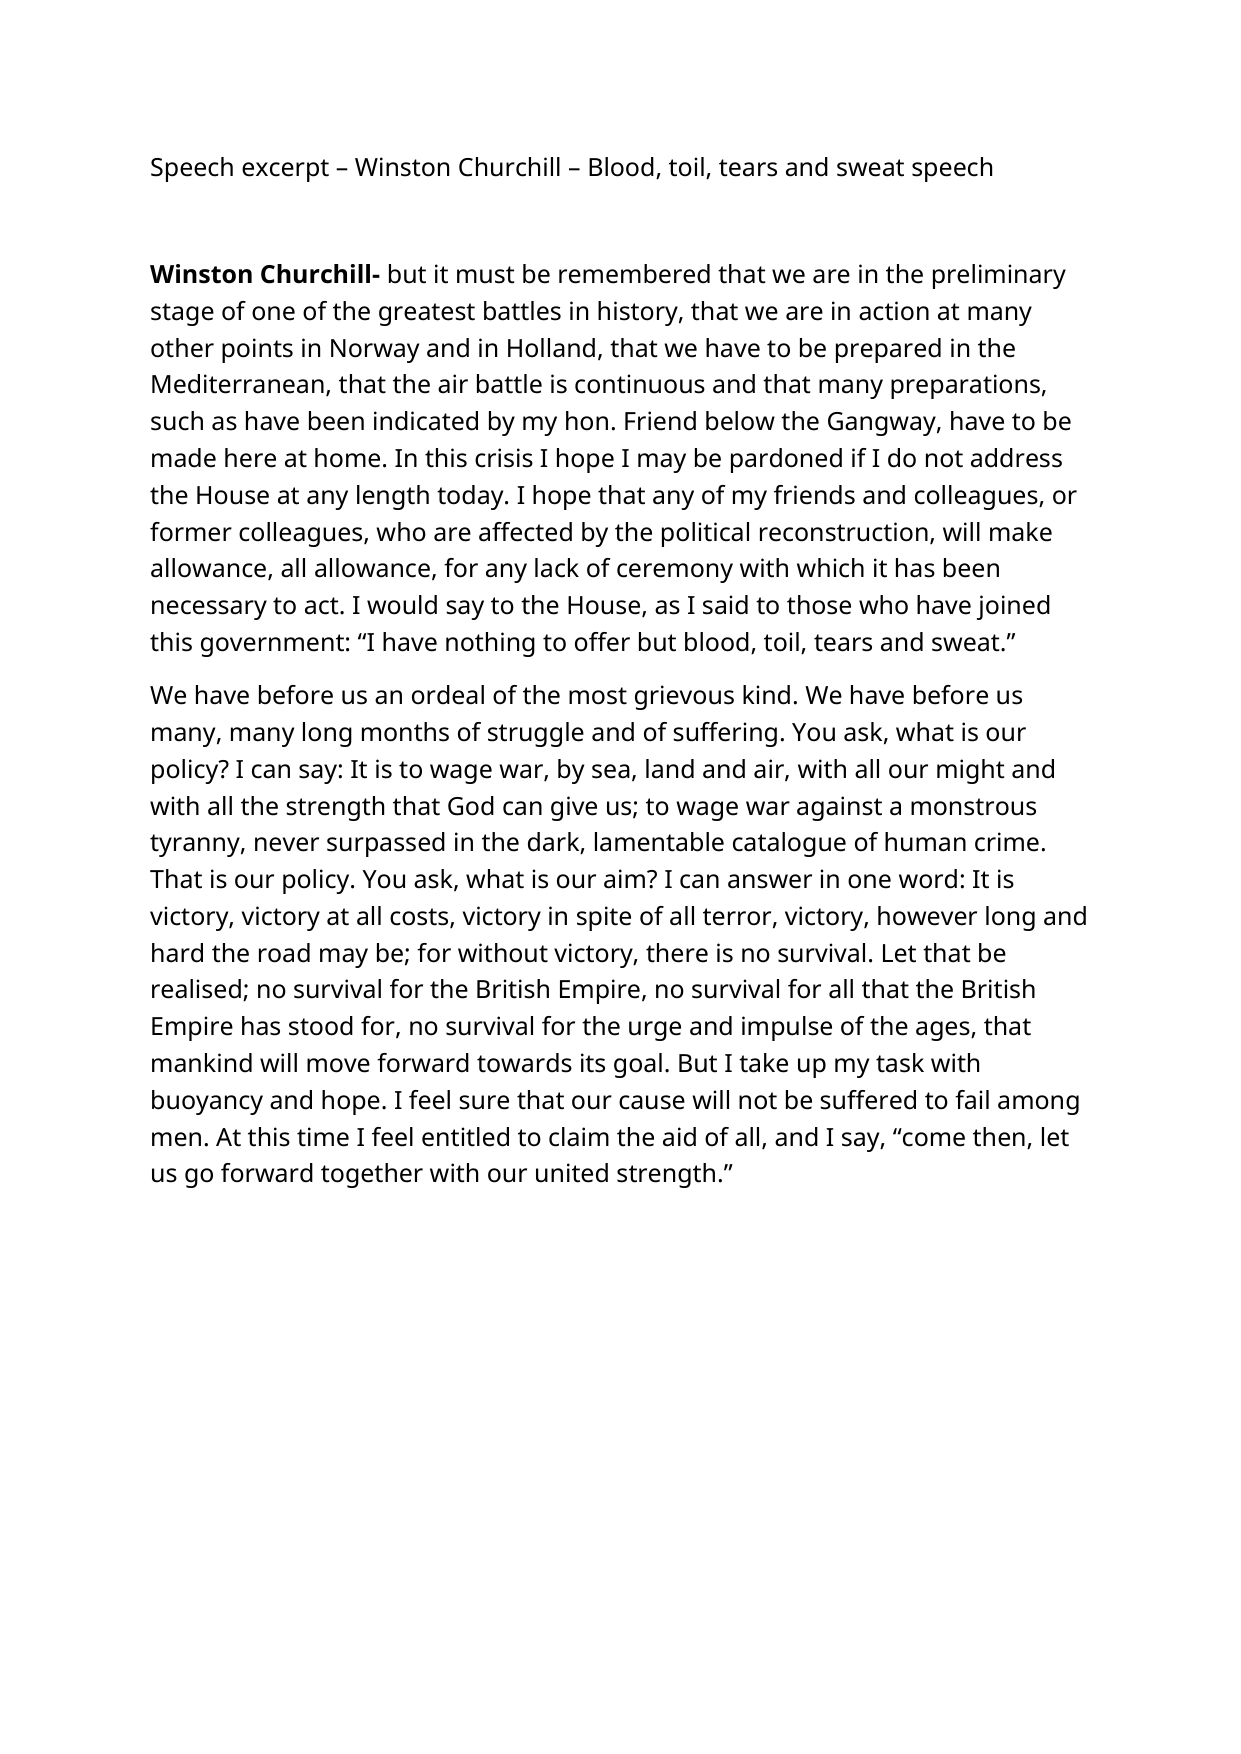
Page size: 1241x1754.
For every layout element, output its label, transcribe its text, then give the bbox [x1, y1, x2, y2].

text We have before us an ordeal of the most grievous kind. We have before us many, many long months of struggle and of suffering. You ask, what is our policy? I can say: It is to wage war, by sea, land and air, with all our might and with all the strength that God can give us; to wage war against a monstrous tyranny, never surpassed in the dark, lamentable catalogue of human crime. That is our policy. You ask, what is our aim? I can answer in one word: It is victory, victory at all costs, victory in spite of all terror, victory, however long and hard the road may be; for without victory, there is no survival. Let that be realised; no survival for the British Empire, no survival for all that the British Empire has stood for, no survival for the urge and impulse of the ages, that mankind will move forward towards its goal. But I take up my task with buoyancy and hope. I feel sure that our cause will not be suffered to fail among men. At this time I feel entitled to claim the aid of all, and I say, “come then, let us go forward together with our united strength.” [150, 678, 1090, 1190]
text Speech excerpt – Winston Churchill – Blood, toil, tears and sweat speech [150, 150, 1090, 184]
text Winston Churchill- but it must be remembered that we are in the preliminary stage of one of the greatest battles in history, that we are in action at many other points in Norway and in Holland, that we have to be prepared in the Mediterranean, that the air battle is continuous and that many preparations, such as have been indicated by my hon. Friend below the Gangway, have to be made here at home. In this crisis I hope I may be pardoned if I do not address the House at any length today. I hope that any of my friends and colleagues, or former colleagues, who are affected by the political reconstruction, will make allowance, all allowance, for any lack of ceremony with which it has been necessary to act. I would say to the House, as I said to those who have joined this government: “I have nothing to offer but blood, toil, tears and sweat.” [150, 257, 1090, 659]
